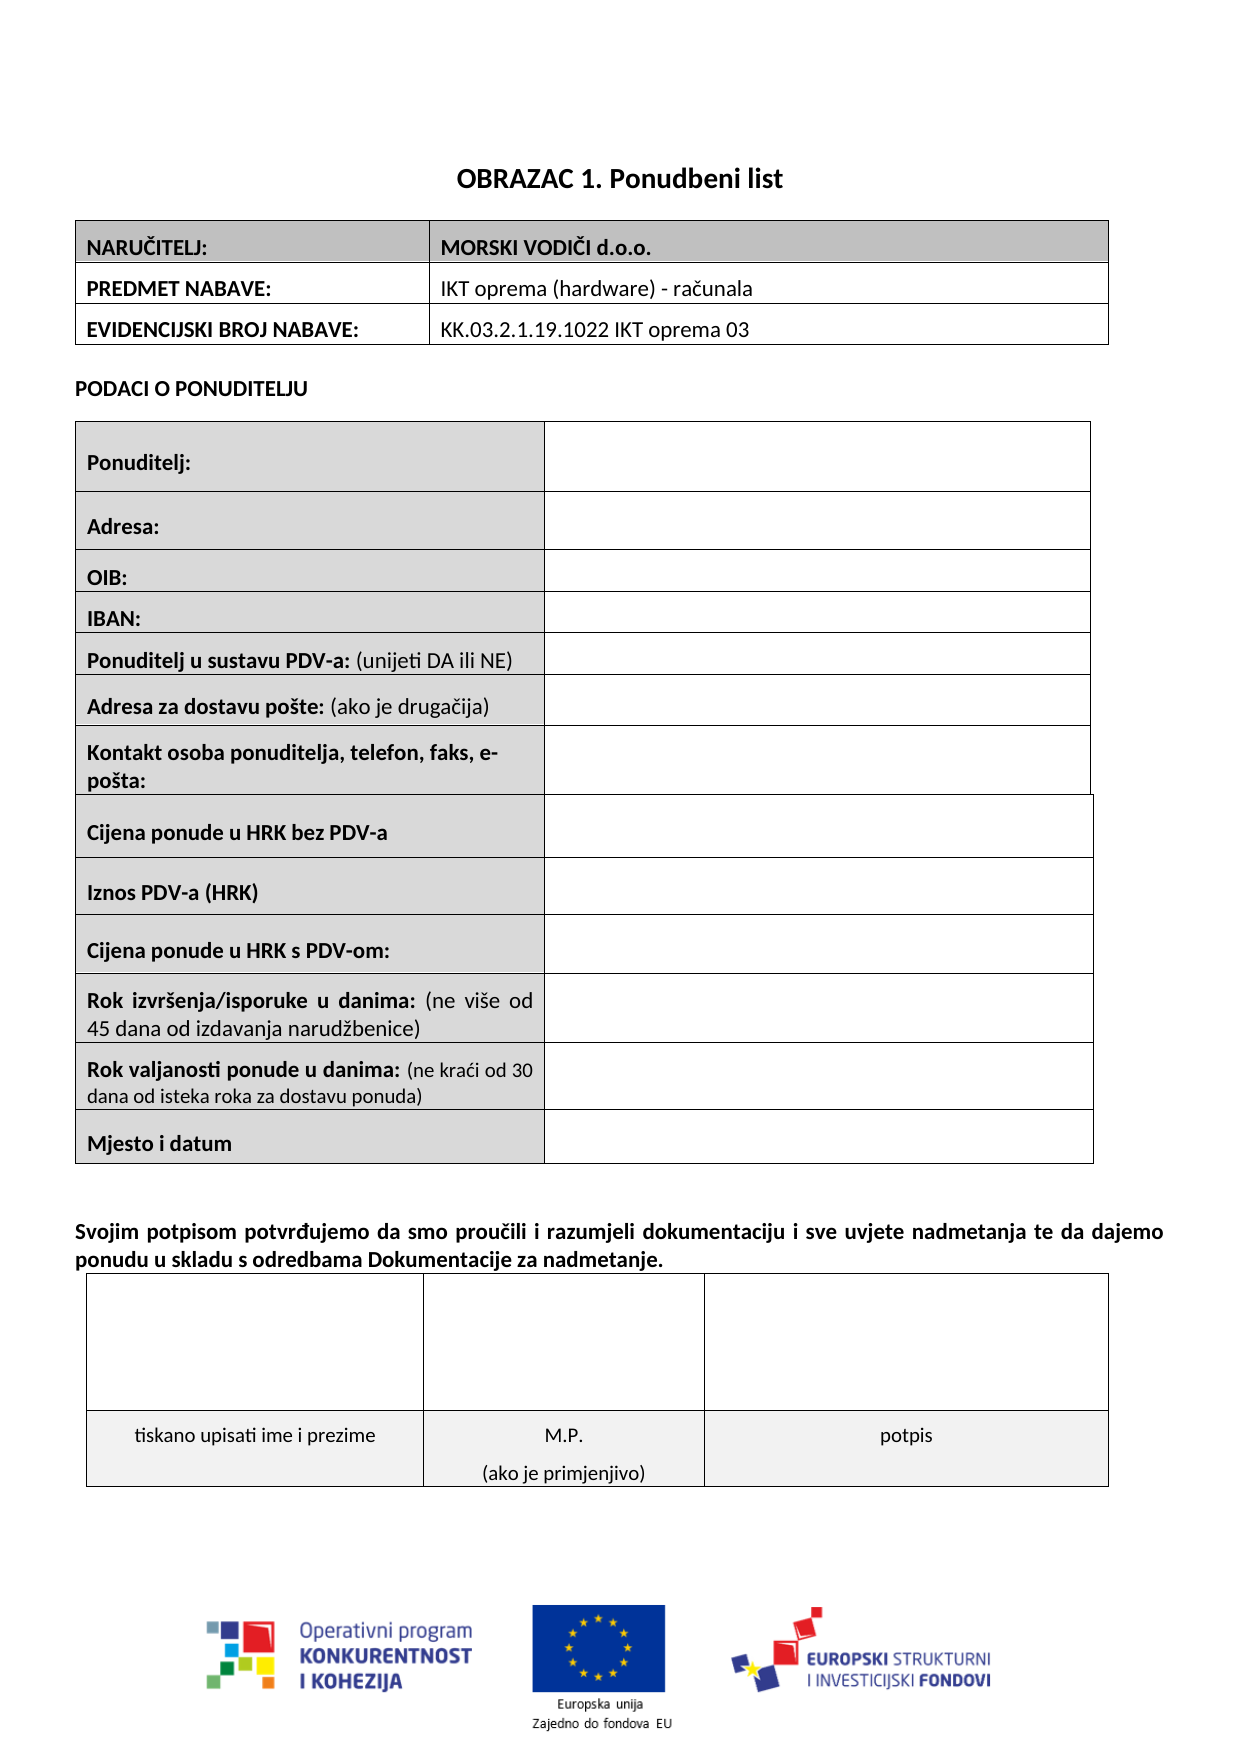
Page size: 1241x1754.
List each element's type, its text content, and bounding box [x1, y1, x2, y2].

table_cell Iznos PDV-a (HRK) [76, 858, 544, 914]
table_cell [545, 675, 1090, 724]
table_cell Rok valjanosti ponude u danima: (ne kraći od 30 dana od isteka roka za dostavu ponuda) [76, 1043, 544, 1109]
table_cell Cijena ponude u HRK bez PDV-a [76, 795, 544, 857]
table_header [705, 1274, 1108, 1409]
table_cell Adresa: [76, 492, 544, 549]
table_header NARUČITELJ: [76, 221, 429, 261]
text PODACI O PONUDITELJU [75, 374, 1165, 402]
table_cell [545, 974, 1093, 1042]
table_cell [545, 858, 1093, 914]
table_cell [545, 1043, 1093, 1109]
text OBRAZAC 1. Ponudbeni list [75, 160, 1165, 195]
table_cell [545, 795, 1093, 857]
table_cell IKT oprema (hardware) - računala [430, 263, 1108, 302]
table_cell Rok izvršenja/isporuke u danima: (ne više od 45 dana od izdavanja narudžbenice) [76, 974, 544, 1042]
table_cell EVIDENCIJSKI BROJ NABAVE: [76, 304, 429, 343]
table_header [87, 1274, 423, 1409]
table_header MORSKI VODIČI d.o.o. [430, 221, 1108, 261]
table_cell Kontakt osoba ponuditelja, telefon, faks, e-pošta: [76, 726, 544, 794]
table_cell [545, 633, 1090, 674]
table_cell Ponuditelj u sustavu PDV-a: (unijeti DA ili NE) [76, 633, 544, 674]
table_cell Cijena ponude u HRK s PDV-om: [76, 915, 544, 972]
table_cell Mjesto i datum [76, 1110, 544, 1163]
table_cell PREDMET NABAVE: [76, 263, 429, 302]
table_cell KK.03.2.1.19.1022 IKT oprema 03 [430, 304, 1108, 343]
picture [181, 1565, 1024, 1754]
table_cell tiskano upisati ime i prezime [87, 1411, 423, 1486]
table_cell [545, 726, 1090, 794]
table_cell M.P. (ako je primjenjivo) [424, 1411, 704, 1486]
table_cell IBAN: [76, 592, 544, 632]
table_cell [545, 492, 1090, 549]
table_header [424, 1274, 704, 1409]
table_cell OIB: [76, 550, 544, 591]
table_cell potpis [705, 1411, 1108, 1486]
table_header [545, 422, 1090, 491]
table_cell [545, 1110, 1093, 1163]
table_cell [545, 592, 1090, 632]
table_cell [545, 550, 1090, 591]
table_cell Adresa za dostavu pošte: (ako je drugačija) [76, 675, 544, 724]
text Svojim potpisom potvrđujemo da smo proučili i razumjeli dokumentaciju i sve uvjete nadmetanja te da dajemo ponudu u skladu s odredbama Dokumentacije za nadmetanje. [75, 1217, 1165, 1273]
table_cell [545, 915, 1093, 972]
table_header Ponuditelj: [76, 422, 544, 491]
